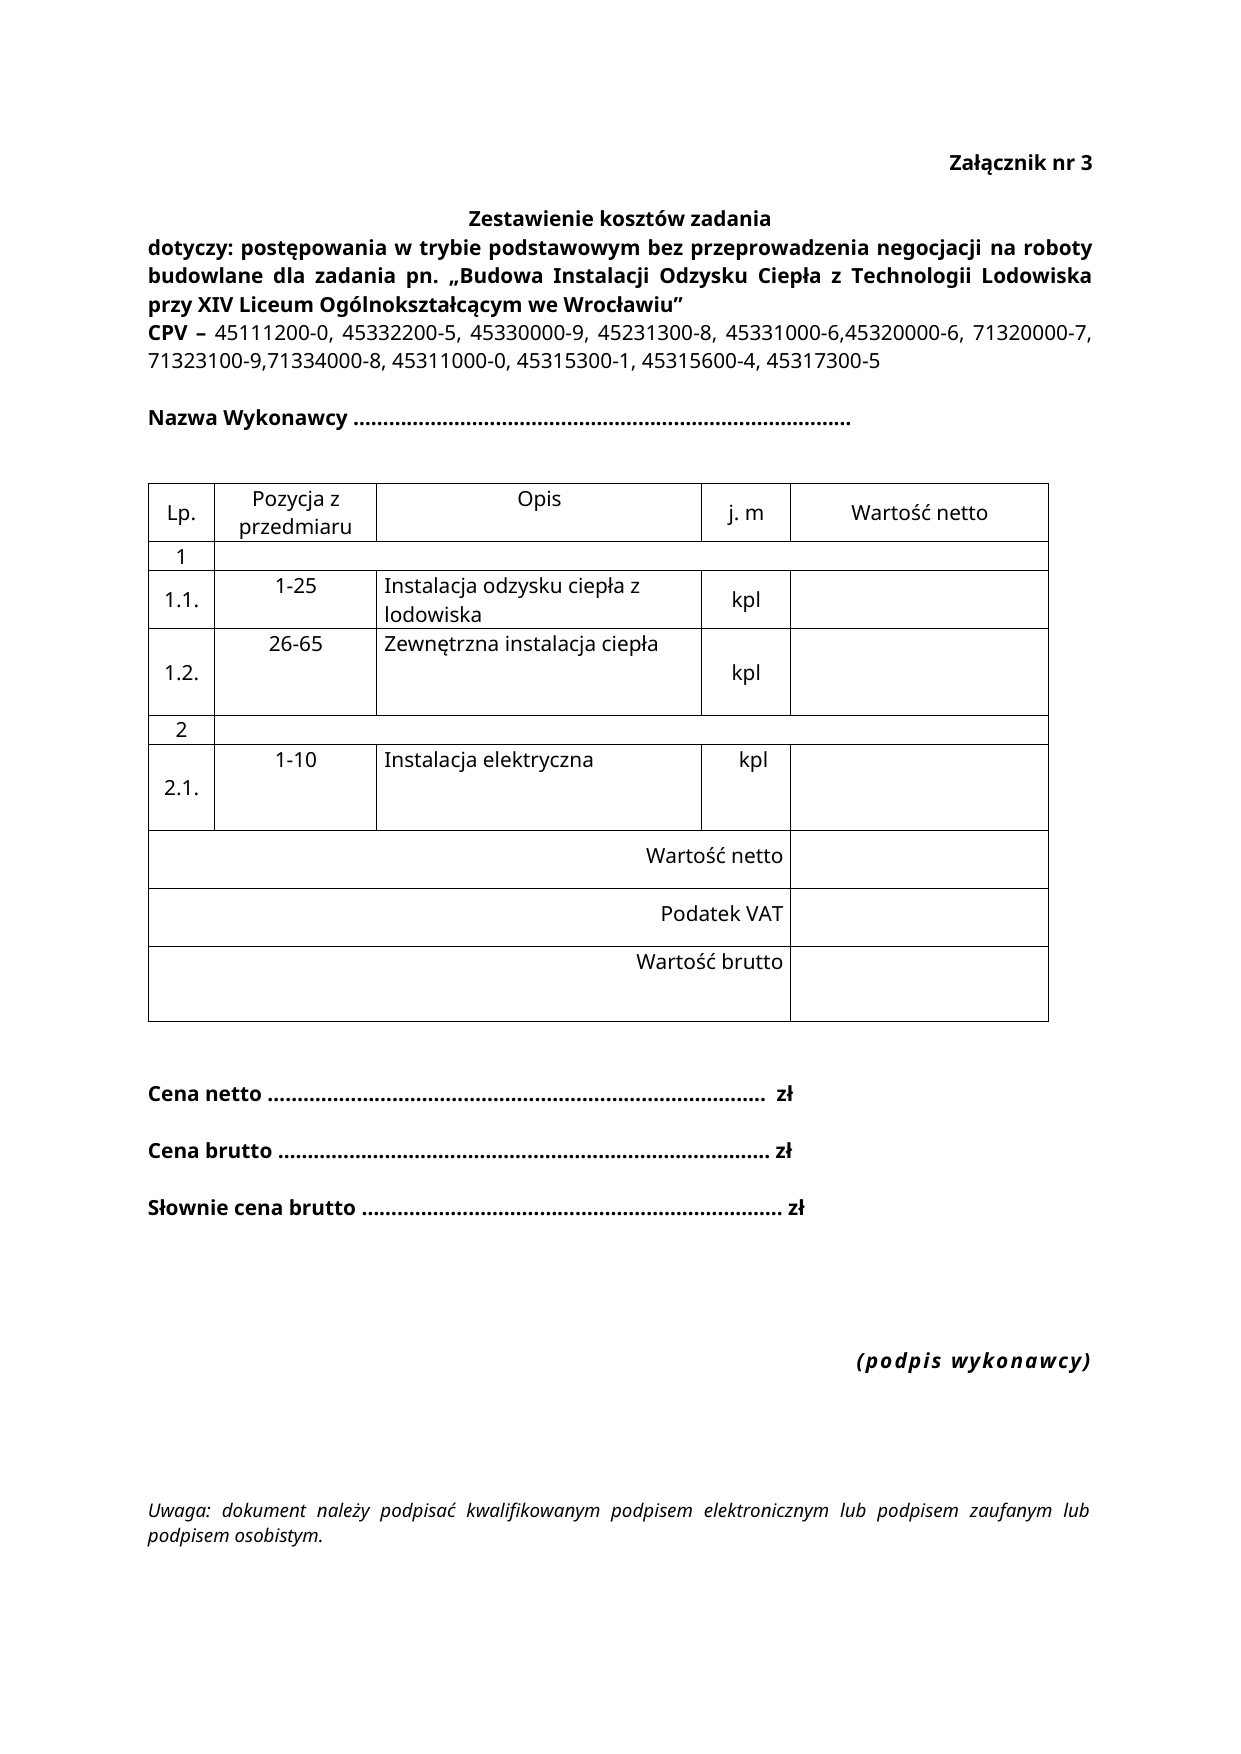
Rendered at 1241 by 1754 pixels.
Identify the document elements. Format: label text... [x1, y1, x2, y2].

text dotyczy: postępowania w trybie podstawowym bez przeprowadzenia negocjacji na roboty budowlane dla zadania pn. „Budowa Instalacji Odzysku Ciepła z Technologii Lodowiska przy XIV Liceum Ogólnokształcącym we Wrocławiu” [148, 233, 1093, 318]
table_cell Instalacja elektryczna [377, 745, 701, 830]
table_cell [791, 629, 1048, 714]
table_cell Wartość netto [149, 831, 790, 888]
text (podpis wykonawcy) [177, 1346, 1093, 1374]
table_header j. m [702, 484, 790, 541]
table_header Pozycja z przedmiaru [215, 484, 376, 541]
table_cell 1.2. [149, 629, 214, 714]
table_cell [215, 542, 1048, 570]
text Cena netto ……………………………………………………………….……….. zł [148, 1079, 1093, 1107]
table_cell Zewnętrzna instalacja ciepła [377, 629, 701, 714]
text Uwaga: dokument należy podpisać kwalifikowanym podpisem elektronicznym lub podpisem zaufanym lub podpisem osobistym. [148, 1497, 1093, 1548]
table_cell 2 [149, 716, 214, 744]
table_cell Wartość brutto [149, 947, 790, 1021]
table_cell Instalacja odzysku ciepła z lodowiska [377, 571, 701, 628]
text Cena brutto ……………………………………………………………………….. zł [148, 1136, 1093, 1164]
table_header Lp. [149, 484, 214, 541]
table_cell 26-65 [215, 629, 376, 714]
table_cell kpl [702, 571, 790, 628]
table_cell 1.1. [149, 571, 214, 628]
table_header Opis [377, 484, 701, 541]
table_cell [791, 745, 1048, 830]
text Załącznik nr 3 [148, 148, 1093, 176]
table_cell 1 [149, 542, 214, 570]
table_cell [791, 947, 1048, 1021]
text Słownie cena brutto …………………………………………………………….. zł [148, 1193, 1093, 1221]
table_cell Podatek VAT [149, 889, 790, 946]
table_cell 1-25 [215, 571, 376, 628]
table_header Wartość netto [791, 484, 1048, 541]
text Nazwa Wykonawcy ………………………………………………………………………… [148, 403, 1093, 432]
table_cell kpl [702, 629, 790, 714]
table_cell 2.1. [149, 745, 214, 830]
table_cell [791, 571, 1048, 628]
table_cell 1-10 [215, 745, 376, 830]
table_cell [791, 889, 1048, 946]
table_cell [215, 716, 1048, 744]
text Zestawienie kosztów zadania [148, 204, 1093, 233]
table_cell [791, 831, 1048, 888]
text CPV – 45111200-0, 45332200-5, 45330000-9, 45231300-8, 45331000-6,45320000-6, 71320000-7, 71323100-9,71334000-8, 45311000-0, 45315300-1, 45315600-4, 45317300-5 [148, 318, 1093, 375]
table_cell kpl [702, 745, 790, 830]
